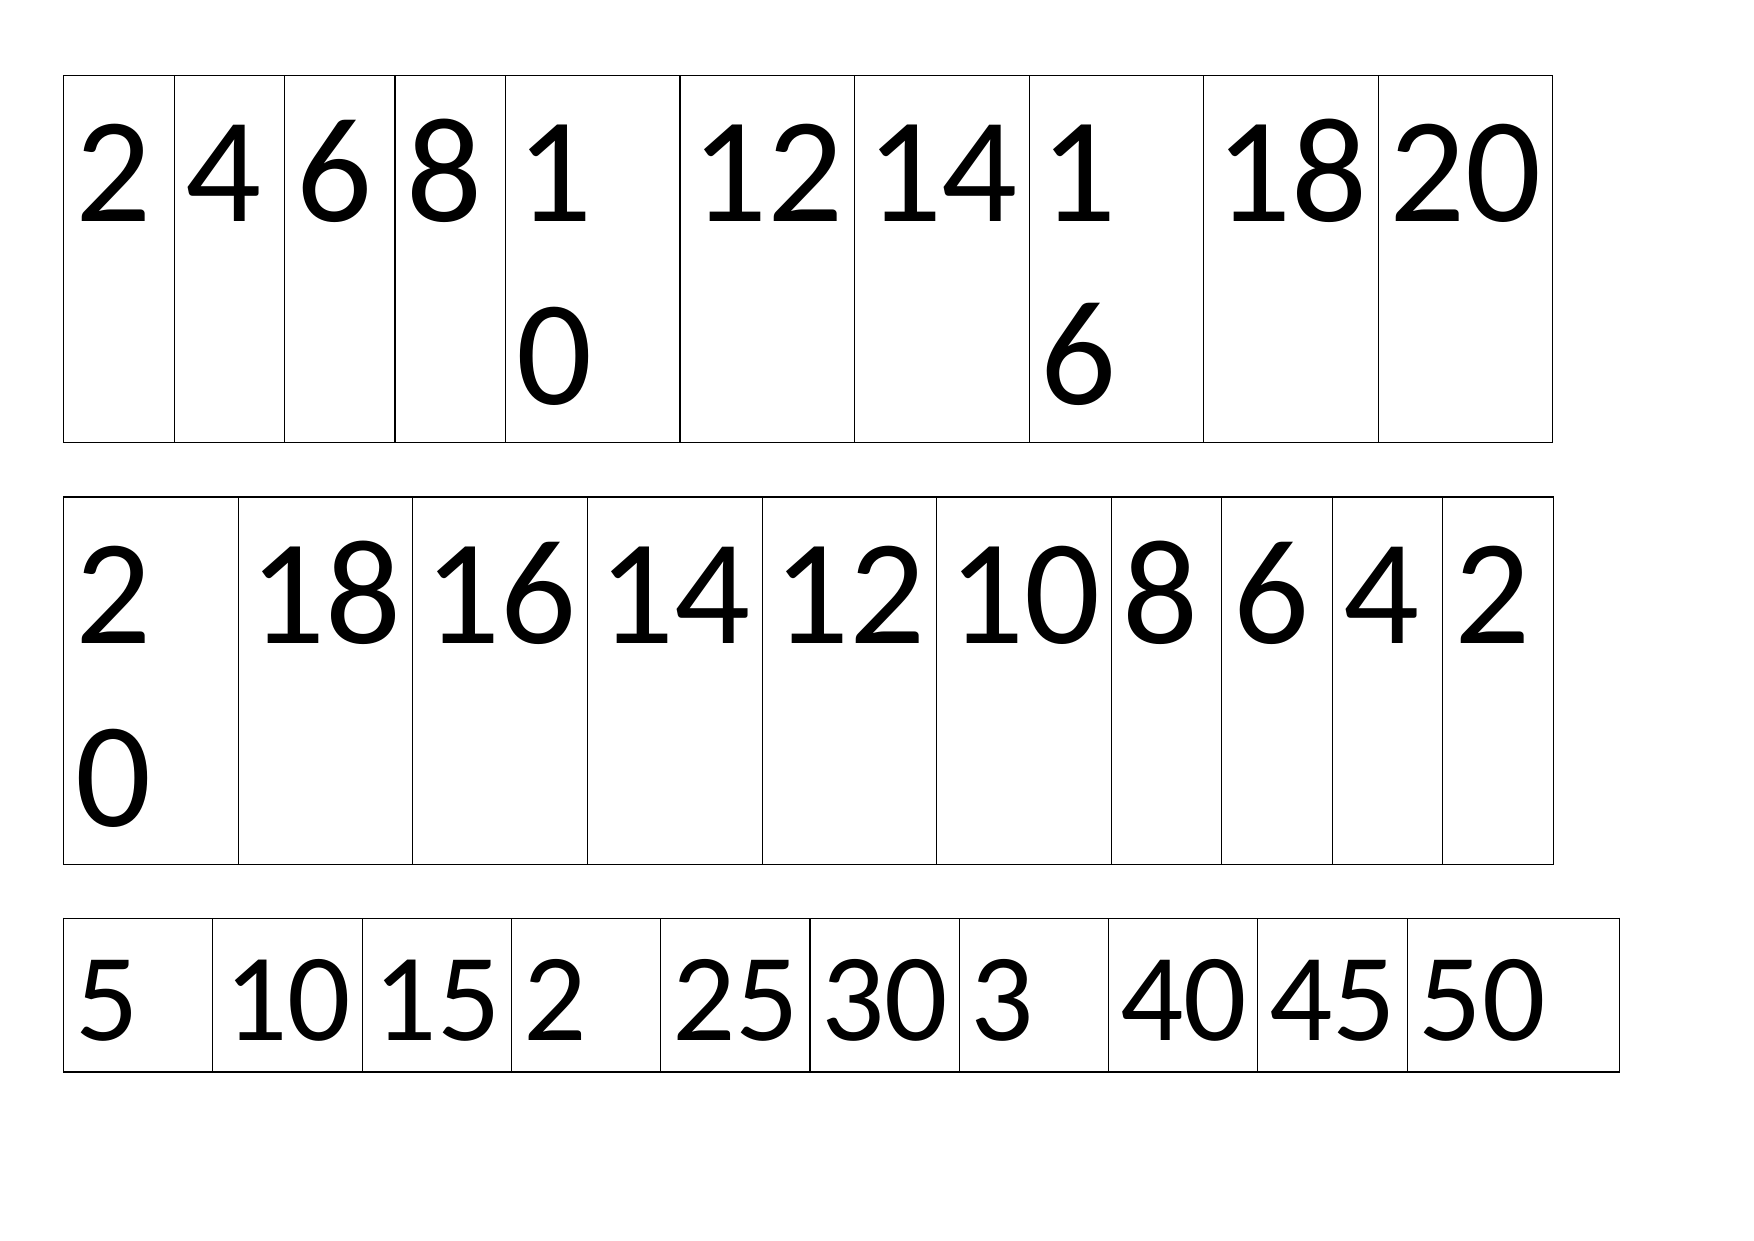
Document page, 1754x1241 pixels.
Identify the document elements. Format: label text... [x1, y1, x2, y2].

table_header 14 [855, 76, 1029, 442]
table_header 5 [64, 919, 212, 1071]
table_header 4 [1333, 498, 1442, 864]
table_header 25 [661, 919, 809, 1071]
table_header 20 [512, 919, 660, 1071]
table_header 30 [811, 919, 959, 1071]
table_header 4 [175, 76, 284, 442]
table_header 2 [1443, 498, 1553, 864]
table_header 10 [213, 919, 362, 1071]
table_header 50 [1408, 919, 1619, 1071]
table_header 40 [1109, 919, 1257, 1071]
table_header 35 [960, 919, 1108, 1071]
table_header 6 [1222, 498, 1332, 864]
table_header 12 [763, 498, 936, 864]
table_header 20 [1379, 76, 1552, 442]
table_header 16 [1030, 76, 1203, 442]
table_header 2 [64, 76, 174, 442]
table_header 8 [396, 76, 505, 442]
table_header 10 [937, 498, 1111, 864]
table_header 10 [506, 76, 679, 442]
table_header 20 [64, 498, 238, 864]
table_header 18 [1204, 76, 1378, 442]
table_header 12 [681, 76, 854, 442]
table_header 6 [285, 76, 394, 442]
table_header 18 [239, 498, 412, 864]
table_header 45 [1258, 919, 1407, 1071]
table_header 16 [413, 498, 587, 864]
table_header 15 [363, 919, 511, 1071]
table_header 8 [1112, 498, 1221, 864]
table_header 14 [588, 498, 762, 864]
